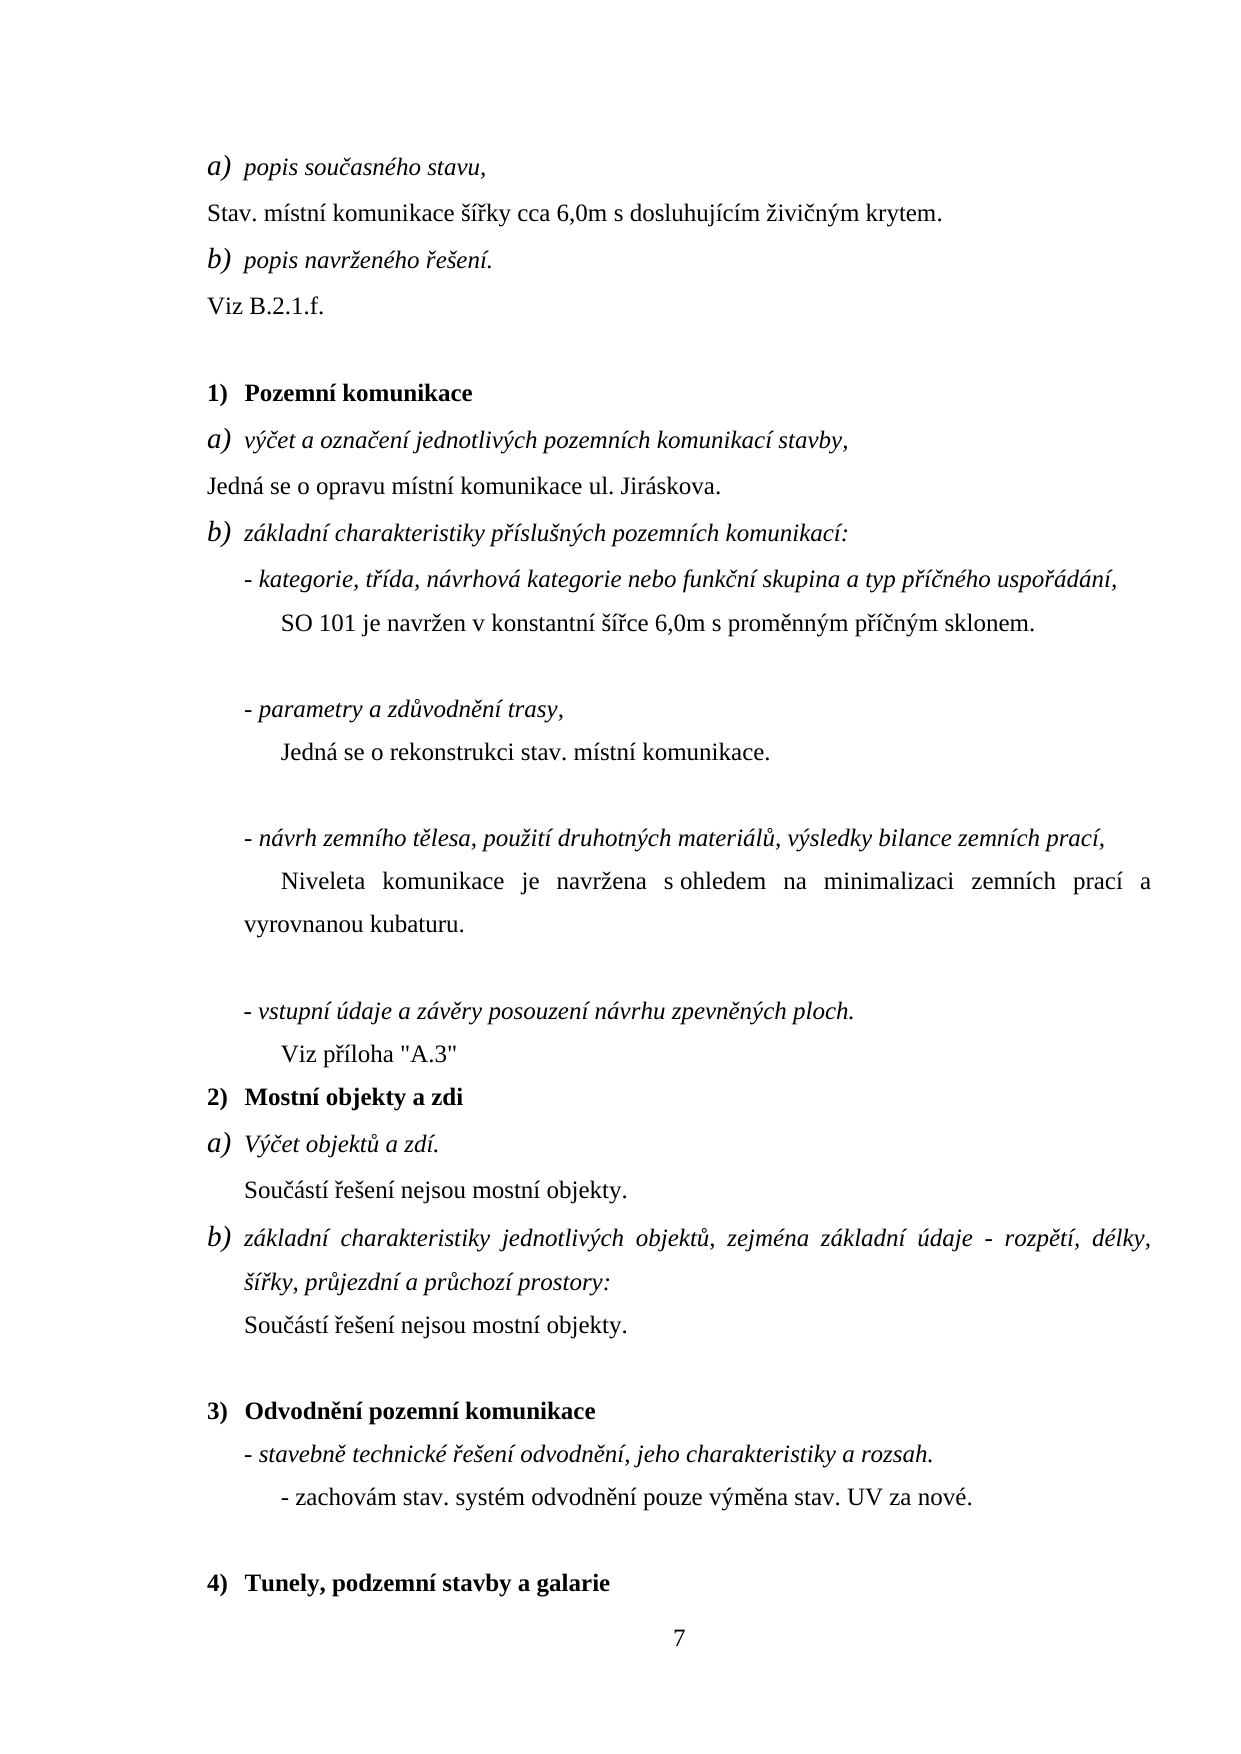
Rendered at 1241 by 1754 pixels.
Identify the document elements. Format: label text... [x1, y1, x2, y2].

text Niveleta komunikace je navržena s ohledem na minimalizaci zemních prací a vyrovnanou kubaturu. [244, 866, 1152, 938]
text - stavebně technické řešení odvodnění, jeho charakteristiky a rozsah. [244, 1439, 1152, 1468]
text Součástí řešení nejsou mostní objekty. [244, 1310, 1152, 1338]
list Tunely, podzemní stavby a galarie [207, 1568, 1152, 1597]
text - zachovám stav. systém odvodnění pouze výměna stav. UV za nové. [244, 1482, 1152, 1511]
text Stav. místní komunikace šířky cca 6,0m s dosluhujícím živičným krytem. [207, 198, 1152, 227]
text Jedná se o opravu místní komunikace ul. Jiráskova. [207, 471, 1152, 500]
list Mostní objekty a zdi [207, 1082, 1152, 1111]
list Odvodnění pozemní komunikace [207, 1396, 1152, 1425]
text Viz B.2.1.f. [207, 291, 1152, 320]
list Výčet objektů a zdí. [207, 1125, 1152, 1159]
list základní charakteristiky jednotlivých objektů, zejména základní údaje - rozpětí, délky, šířky, průjezdní a průchozí prostory: [207, 1219, 1152, 1295]
list popis současného stavu, [207, 148, 1152, 181]
text - vstupní údaje a závěry posouzení návrhu zpevněných ploch. [207, 996, 1152, 1024]
list popis navrženého řešení. [207, 241, 1152, 275]
list Pozemní komunikace [207, 378, 1152, 406]
list výčet a označení jednotlivých pozemních komunikací stavby, [207, 421, 1152, 454]
text - kategorie, třída, návrhová kategorie nebo funkční skupina a typ příčného uspořádání, [244, 564, 1152, 593]
list základní charakteristiky příslušných pozemních komunikací: [207, 514, 1152, 548]
text Jedná se o rekonstrukci stav. místní komunikace. [244, 737, 1152, 766]
text Viz příloha "A.3" [169, 1039, 1152, 1068]
text Součástí řešení nejsou mostní objekty. [207, 1176, 1152, 1204]
text - návrh zemního tělesa, použití druhotných materiálů, výsledky bilance zemních prací, [170, 823, 1152, 852]
text - parametry a zdůvodnění trasy, [170, 694, 1152, 723]
text SO 101 je navržen v konstantní šířce 6,0m s proměnným příčným sklonem. [244, 608, 1152, 636]
